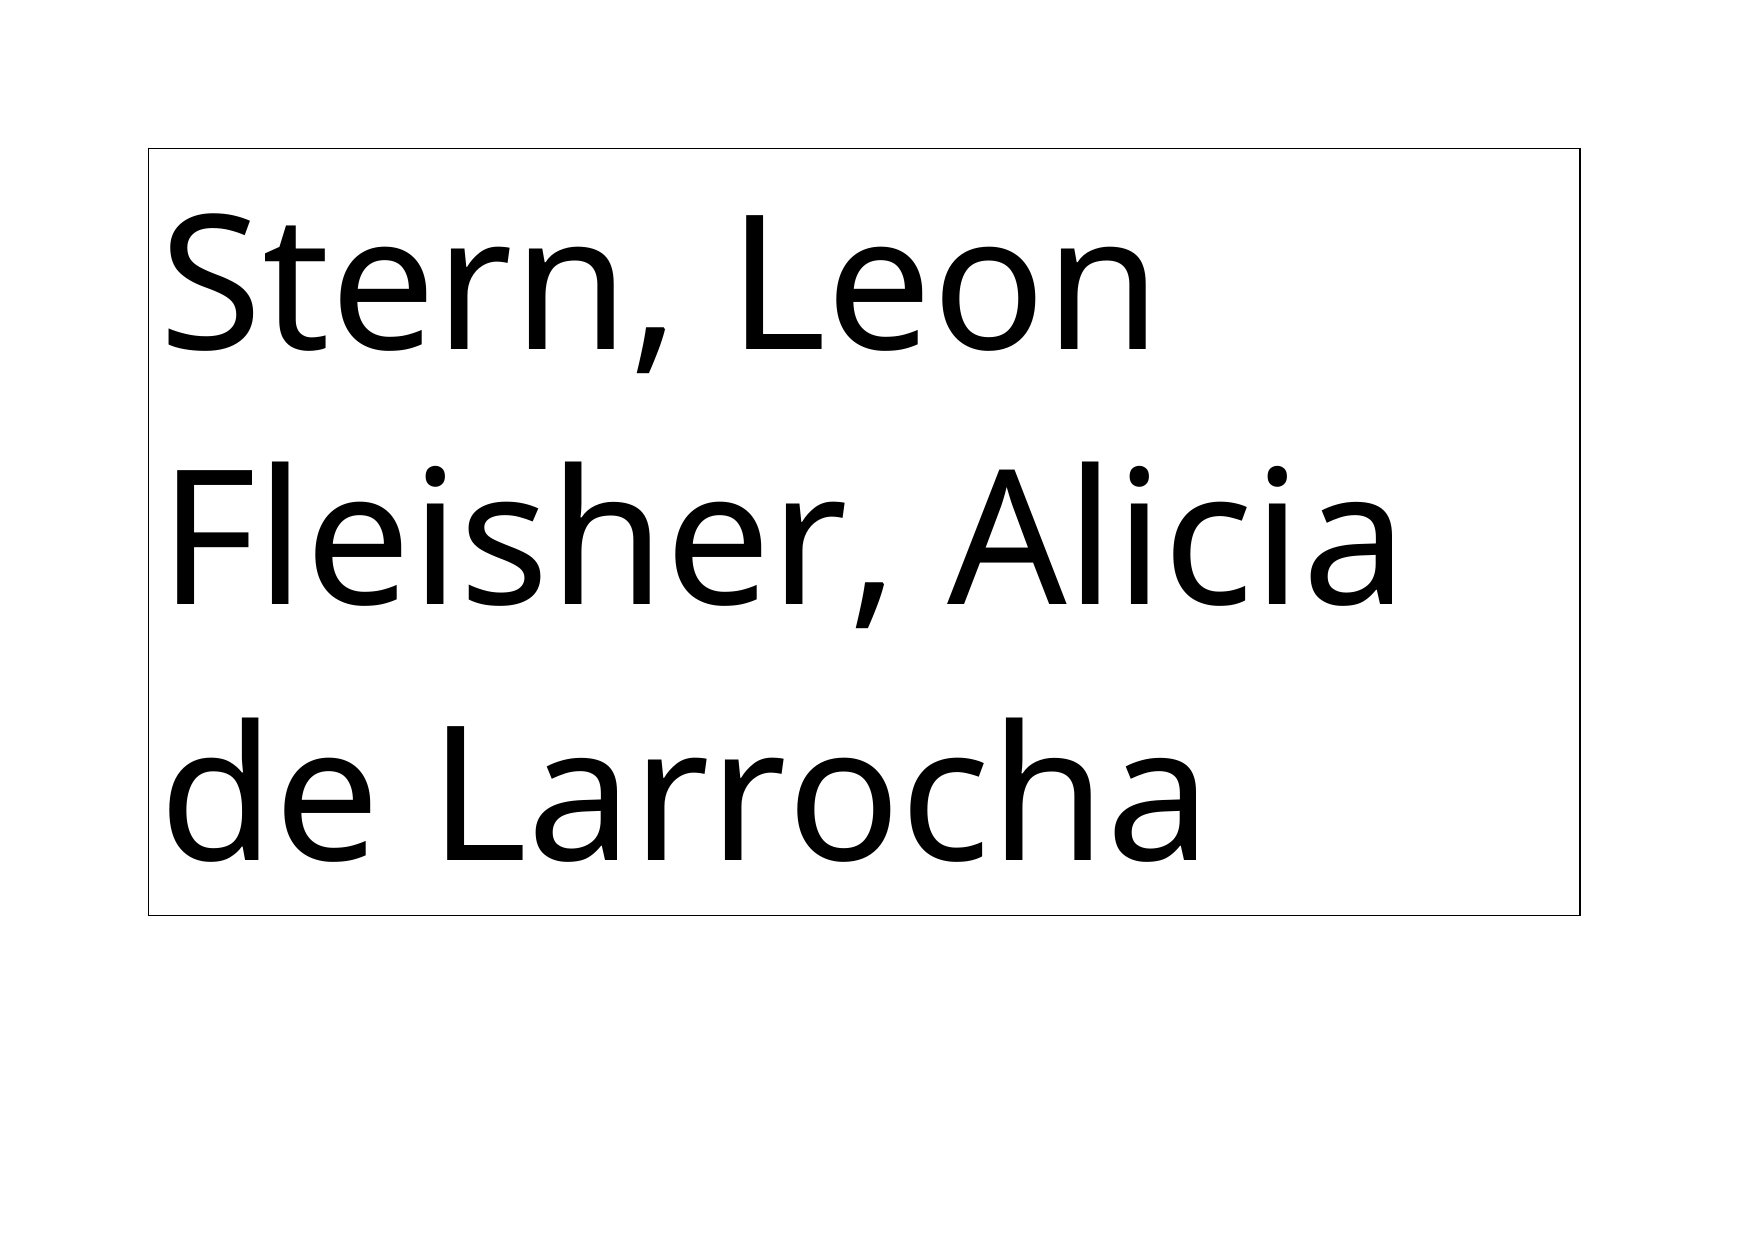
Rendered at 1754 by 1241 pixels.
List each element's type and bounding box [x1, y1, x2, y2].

table_cell [149, 149, 1579, 915]
